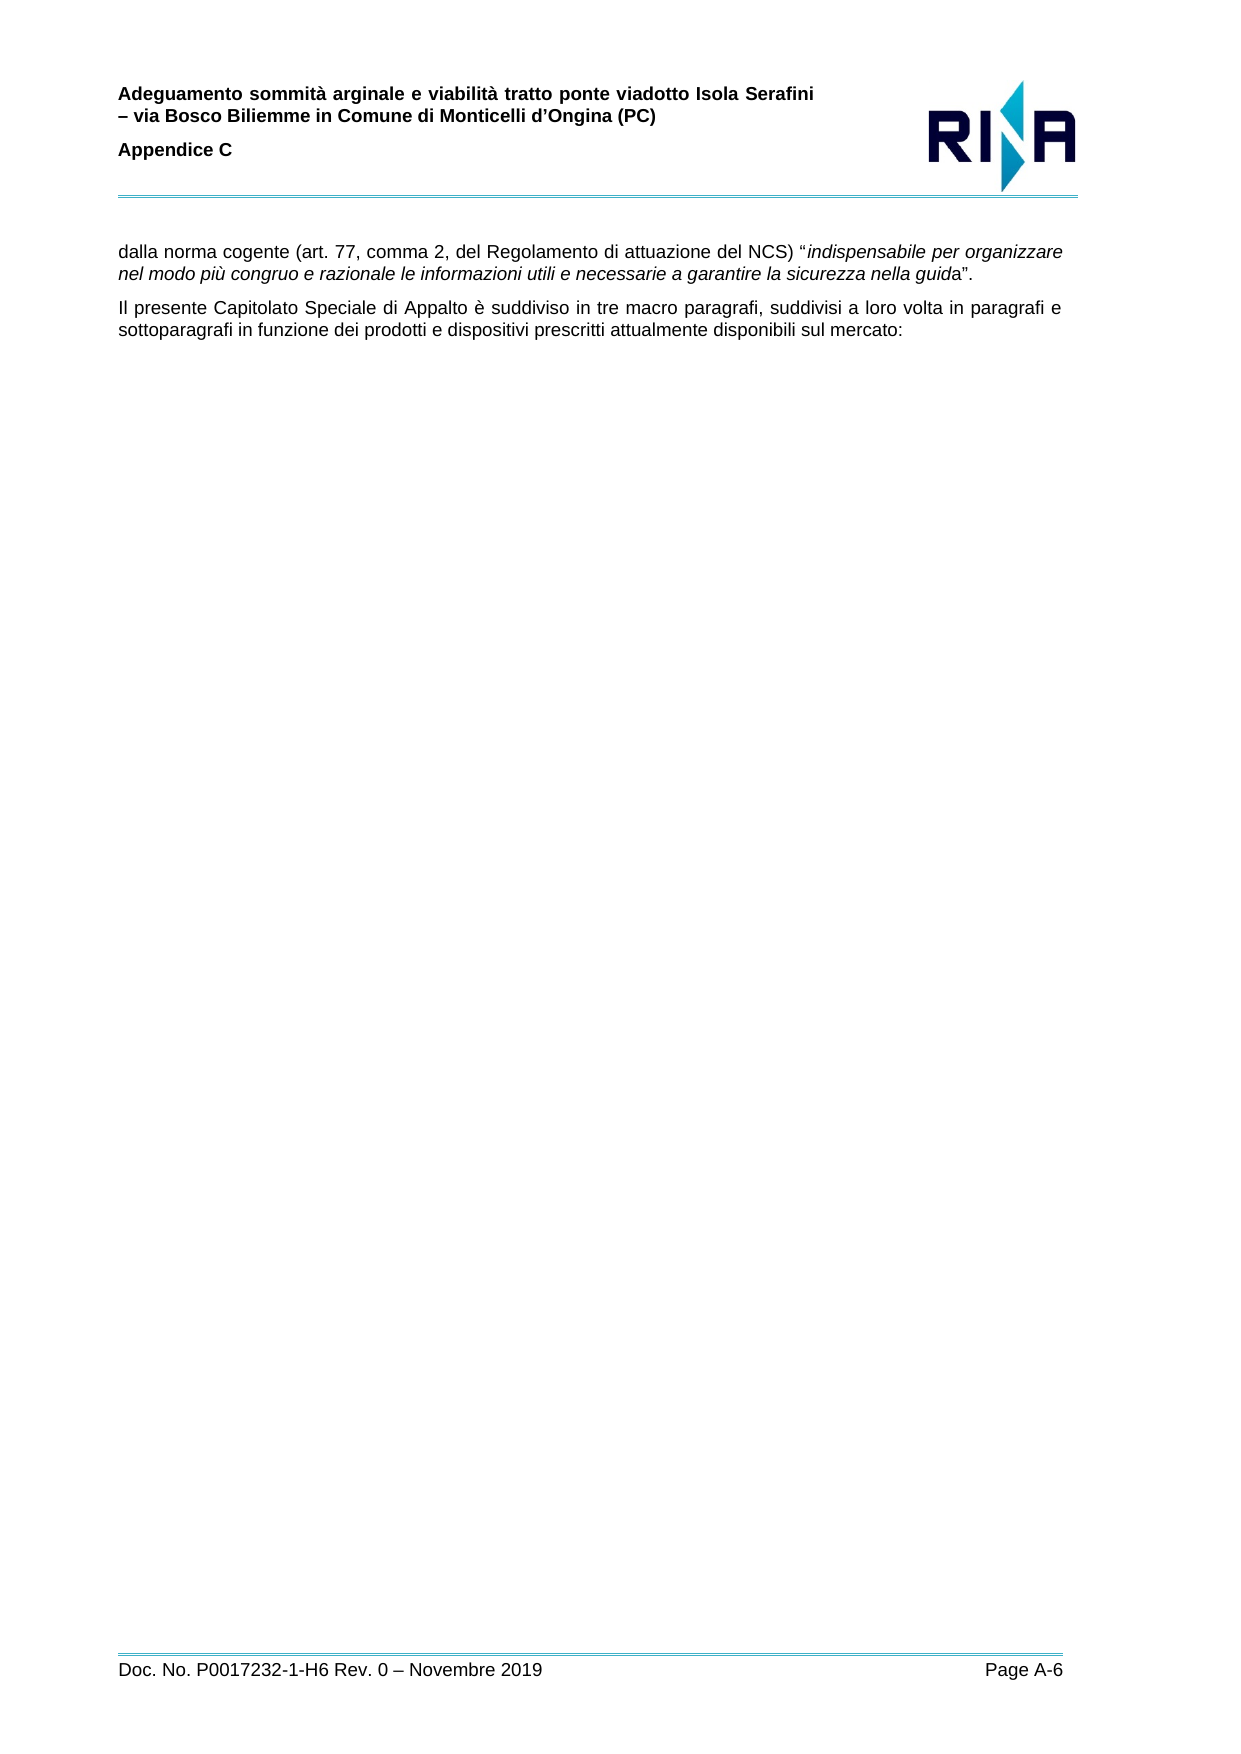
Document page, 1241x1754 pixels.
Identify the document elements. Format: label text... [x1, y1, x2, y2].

picture [928, 80, 1077, 192]
text Il presente Capitolato Speciale di Appalto è suddiviso in tre macro paragrafi, suddivisi a loro volta in paragrafi e sottoparagrafi in funzione dei prodotti e dispositivi prescritti attualmente disponibili sul mercato: [118, 297, 1063, 340]
